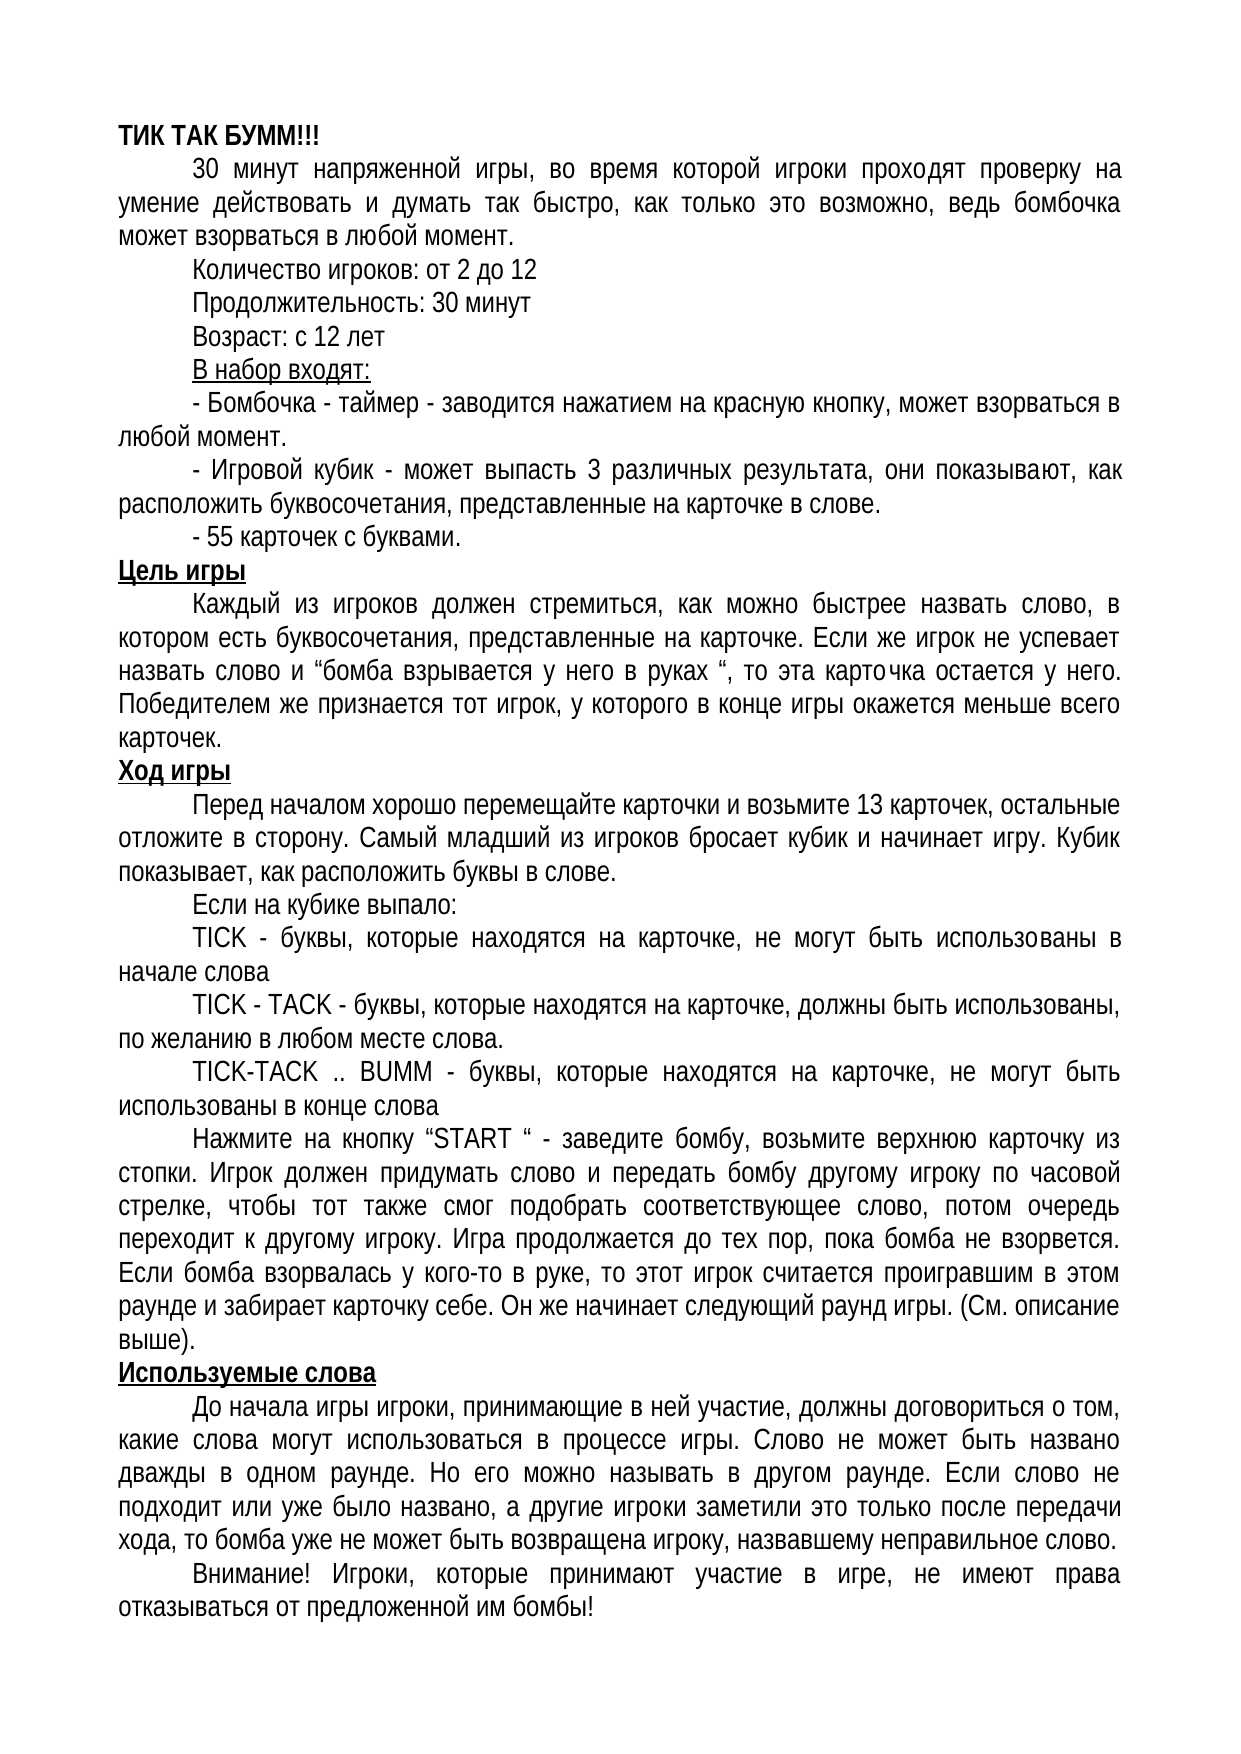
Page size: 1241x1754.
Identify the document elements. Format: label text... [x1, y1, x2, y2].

text - Игровой кубик - может выпасть 3 различных результата, они показывают, как расположить буквосочетания, представленные на карточке в слове. [118, 452, 1122, 519]
text Каждый из игроков должен стремиться, как можно быстрее назвать слово, в котором есть буквосочетания, представленные на карточке. Если же игрок не успевает назвать слово и “бомба взрывается у него в руках “, то эта карточка остается у него. Победителем же признается тот игрок, у которого в конце игры окажется меньше всего карточек. [118, 586, 1122, 753]
text Внимание! Игроки, которые принимают участие в игре, не имеют права отказываться от предложенной им бомбы! [118, 1556, 1122, 1623]
text До начала игры игроки, принимающие в ней участие, должны договориться о том, какие слова могут использоваться в процессе игры. Слово не может быть названо дважды в одном раунде. Но его можно называть в другом раунде. Если слово не подходит или уже было названо, а другие игроки заметили это только после передачи хода, то бомба уже не может быть возвращена игроку, назвавшему неправильное слово. [118, 1389, 1122, 1556]
text TICK - TACK - буквы, которые находятся на карточке, должны быть использованы, по желанию в любом месте слова. [118, 987, 1122, 1054]
text - Бомбочка - таймер - заводится нажатием на красную кнопку, может взорваться в любой момент. [118, 386, 1122, 452]
text TICK - буквы, которые находятся на карточке, не могут быть использованы в начале слова [118, 921, 1122, 987]
text Продолжительность: 30 минут [118, 285, 1122, 319]
text В набор входят: [118, 352, 1122, 386]
text Перед началом хорошо перемещайте карточки и возьмите 13 карточек, остальные отложите в сторону. Самый младший из игроков бросает кубик и начинает игру. Кубик показывает, как расположить буквы в слове. [118, 787, 1122, 887]
text ТИК ТАК БУММ!!! [118, 118, 1122, 152]
text TICK-TACK .. BUMM - буквы, которые находятся на карточке, не могут быть использованы в конце слова [118, 1054, 1122, 1121]
text Ход игры [118, 753, 1122, 787]
text Возраст: с 12 лет [118, 319, 1122, 352]
text - 55 карточек с буквами. [118, 519, 1122, 553]
text Цель игры [118, 553, 1122, 586]
text Используемые слова [118, 1355, 1122, 1389]
text Количество игроков: от 2 до 12 [118, 252, 1122, 285]
text Если на кубике выпало: [118, 887, 1122, 921]
text 30 минут напряженной игры, во время которой игроки проходят проверку на умение действовать и думать так быстро, как только это возможно, ведь бомбочка может взорваться в любой момент. [118, 152, 1122, 252]
text Нажмите на кнопку “START “ - заведите бомбу, возьмите верхнюю карточку из стопки. Игрок должен придумать слово и передать бомбу другому игроку по часовой стрелке, чтобы тот также смог подобрать соответствующее слово, потом очередь переходит к другому игроку. Игра продолжается до тех пор, пока бомба не взорвется. Если бомба взорвалась у кого-то в руке, то этот игрок считается проигравшим в этом раунде и забирает карточку себе. Он же начинает следующий раунд игры. (См. описание выше). [118, 1121, 1122, 1355]
